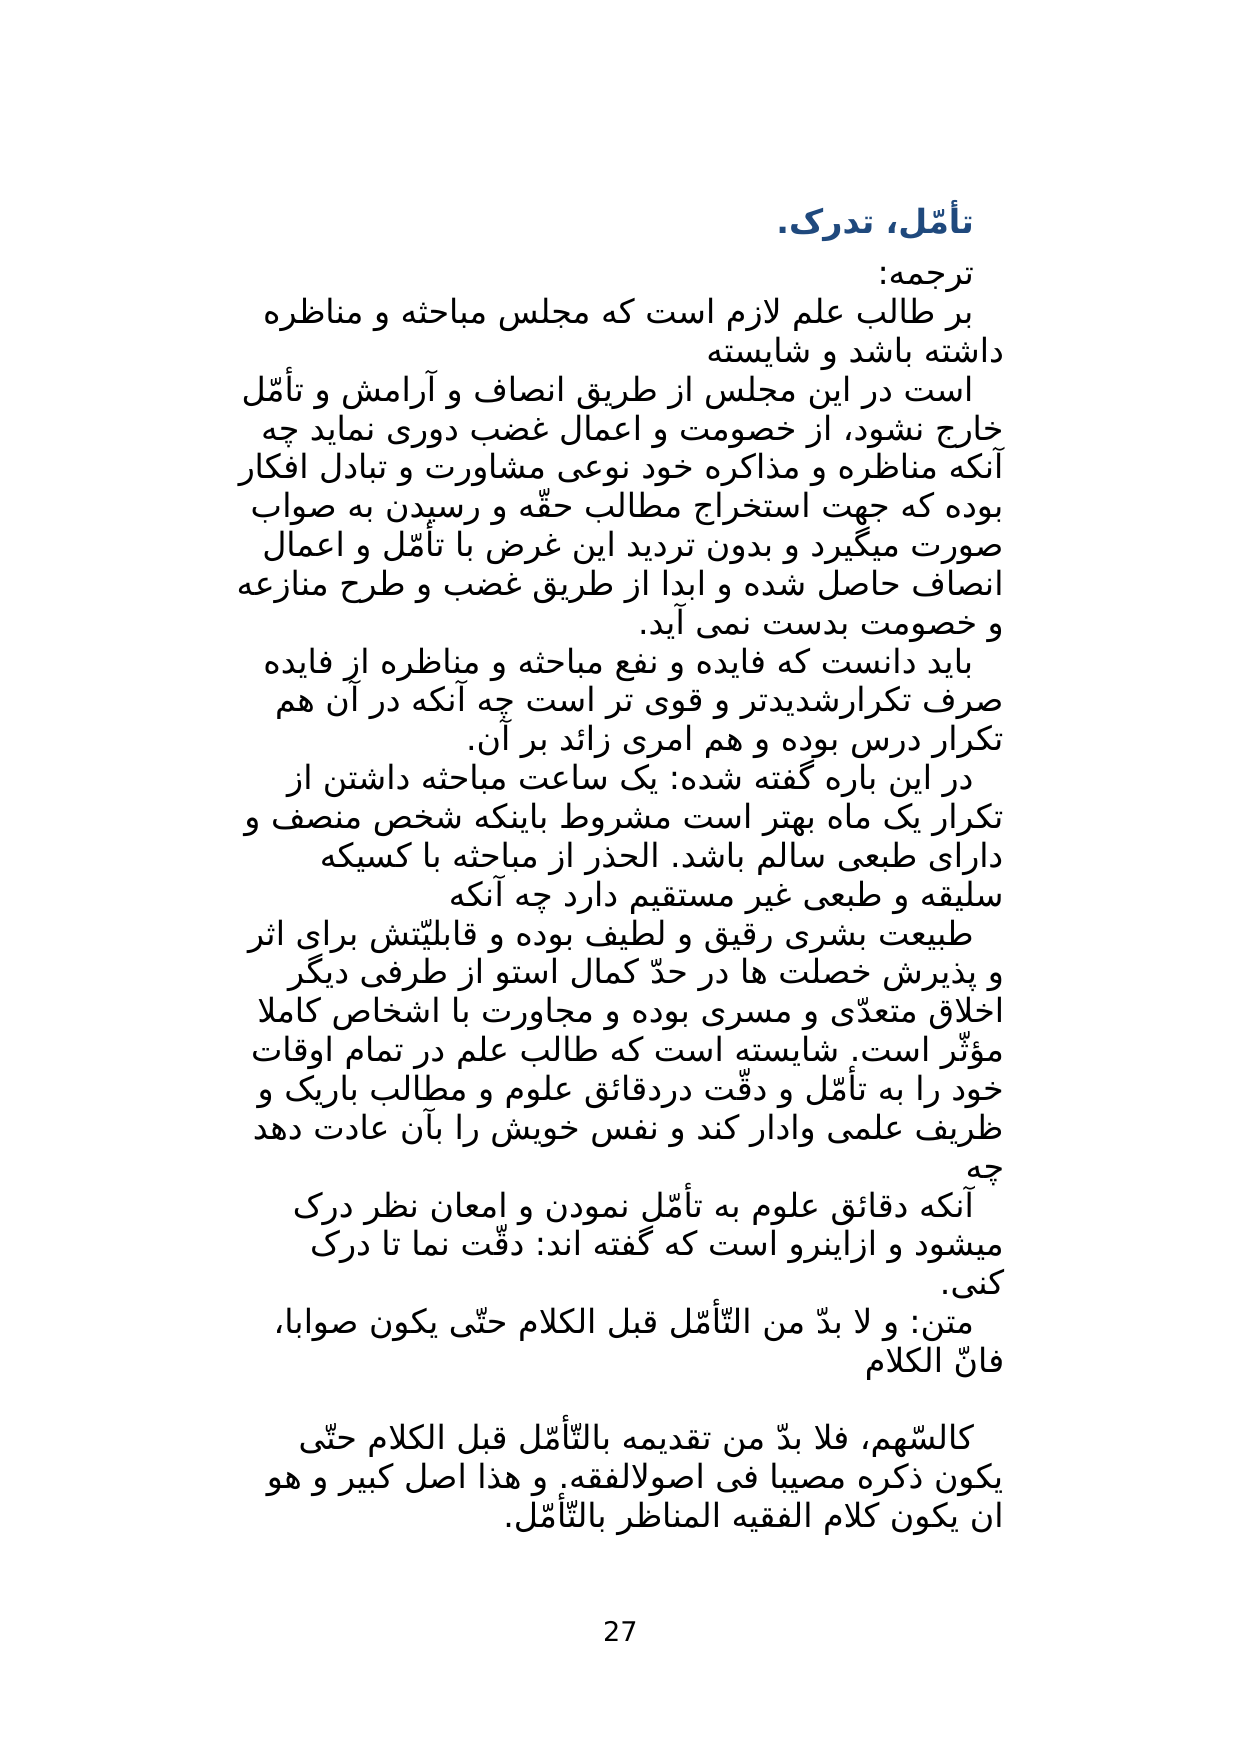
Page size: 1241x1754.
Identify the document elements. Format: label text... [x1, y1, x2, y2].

text کالسّهم، فلا بدّ من تقدیمه بالتّأمّل قبل الکلام حتّی یکون ذکره مصیبا فی اصولالفقه. و هذا اصل کبیر و هو ان یکون کلام الفقیه المناظر بالتّأمّل. [236, 1419, 1004, 1535]
text است در این مجلس از طریق انصاف و آرامش و تأمّل خارج نشود، از خصومت و اعمال غضب دوری نماید چه آنکه مناظره و مذاکره خود نوعی مشاورت و تبادل افکار بوده که جهت استخراج مطالب حقّه و رسیدن به صواب صورت میگیرد و بدون تردید این غرض با تأمّل و اعمال انصاف حاصل شده و ابدا از طریق غضب و طرح منازعه و خصومت بدست نمی آید. [236, 370, 1004, 642]
text متن: و لا بدّ من التّأمّل قبل الکلام حتّی یکون صوابا، فانّ الکلام [236, 1303, 1004, 1380]
subtitle تأمّل، تدرک. [236, 202, 1004, 241]
text ترجمه: [236, 253, 1004, 292]
text باید دانست که فایده و نفع مباحثه و مناظره از فایده صرف تکرارشدیدتر و قوی تر است چه آنکه در آن هم تکرار درس بوده و هم امری زائد بر آن. [236, 642, 1004, 759]
text در این باره گفته شده: یک ساعت مباحثه داشتن از تکرار یک ماه بهتر است مشروط باینکه شخص منصف و دارای طبعی سالم باشد. الحذر از مباحثه با کسیکه سلیقه و طبعی غیر مستقیم دارد چه آنکه [236, 759, 1004, 914]
text طبیعت بشری رقیق و لطیف بوده و قابلیّتش برای اثر و پذیرش خصلت ها در حدّ کمال استو از طرفی دیگر اخلاق متعدّی و مسری بوده و مجاورت با اشخاص کاملا مؤثّر است. شایسته است که طالب علم در تمام اوقات خود را به تأمّل و دقّت دردقائق علوم و مطالب باریک و ظریف علمی وادار کند و نفس خویش را بآن عادت دهد چه [236, 914, 1004, 1186]
text آنکه دقائق علوم به تأمّل نمودن و امعان نظر درک میشود و ازاینرو است که گفته اند: دقّت نما تا درک کنی. [236, 1186, 1004, 1303]
text بر طالب علم لازم است که مجلس مباحثه و مناظره داشته باشد و شایسته [236, 292, 1004, 370]
